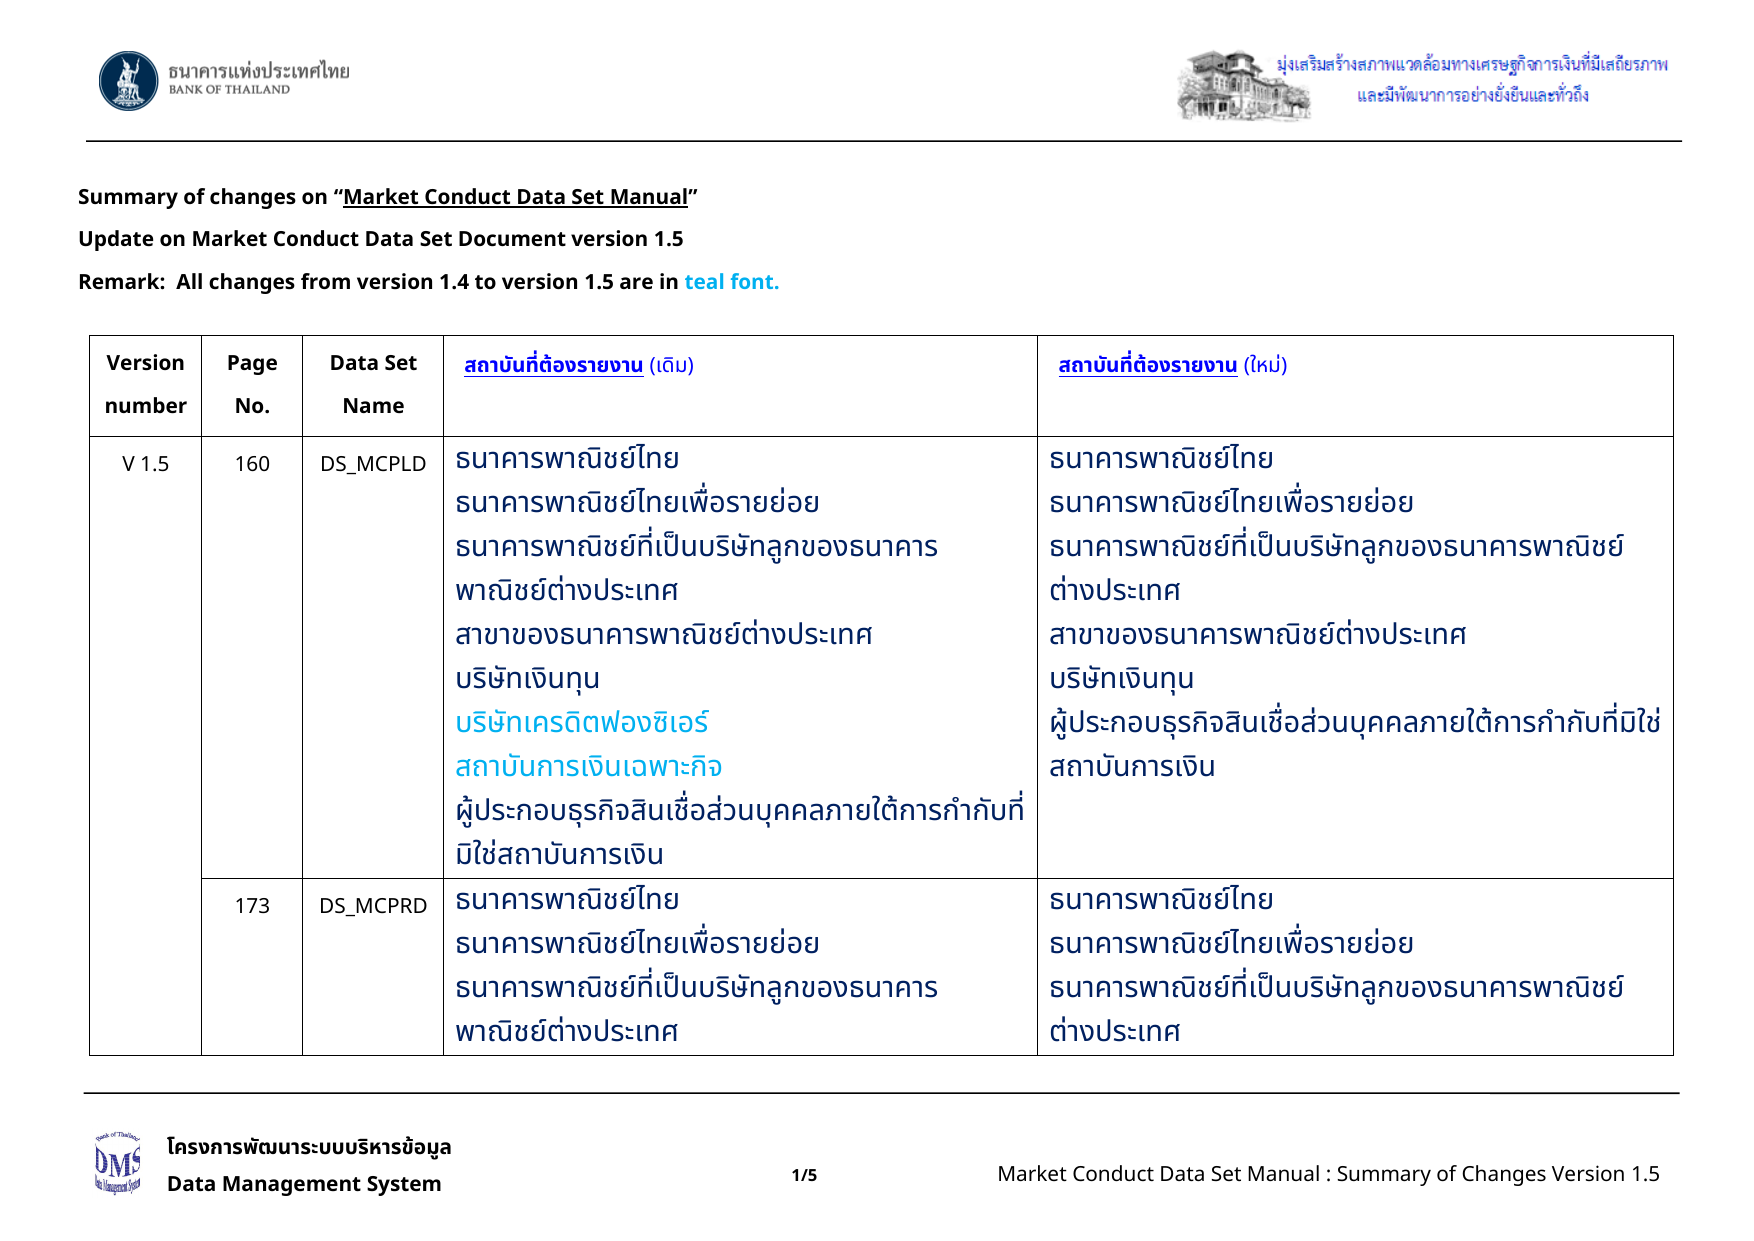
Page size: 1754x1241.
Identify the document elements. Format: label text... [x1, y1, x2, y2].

text Summary of changes on “Market Conduct Data Set Manual” [78, 182, 1687, 210]
table_cell 160 [202, 437, 302, 878]
table_cell DS_MCPRD [303, 879, 443, 1055]
table_cell V 1.5 [90, 437, 201, 1055]
table_header Page No. [202, 336, 302, 436]
text Remark: All changes from version 1.4 to version 1.5 are in teal font. [78, 267, 1687, 296]
picture [92, 1128, 144, 1198]
table_header Version number [90, 336, 201, 436]
table_header สถาบันที่ต้องรายงาน (เดิม) [444, 336, 1037, 436]
picture [88, 41, 362, 120]
table_cell DS_MCPLD [303, 437, 443, 878]
picture [1176, 46, 1672, 125]
table_header สถาบันที่ต้องรายงาน (ใหม่) [1038, 336, 1673, 436]
table_cell 173 [202, 879, 302, 1055]
table_header Data Set Name [303, 336, 443, 436]
text Update on Market Conduct Data Set Document version 1.5 [78, 224, 1687, 253]
